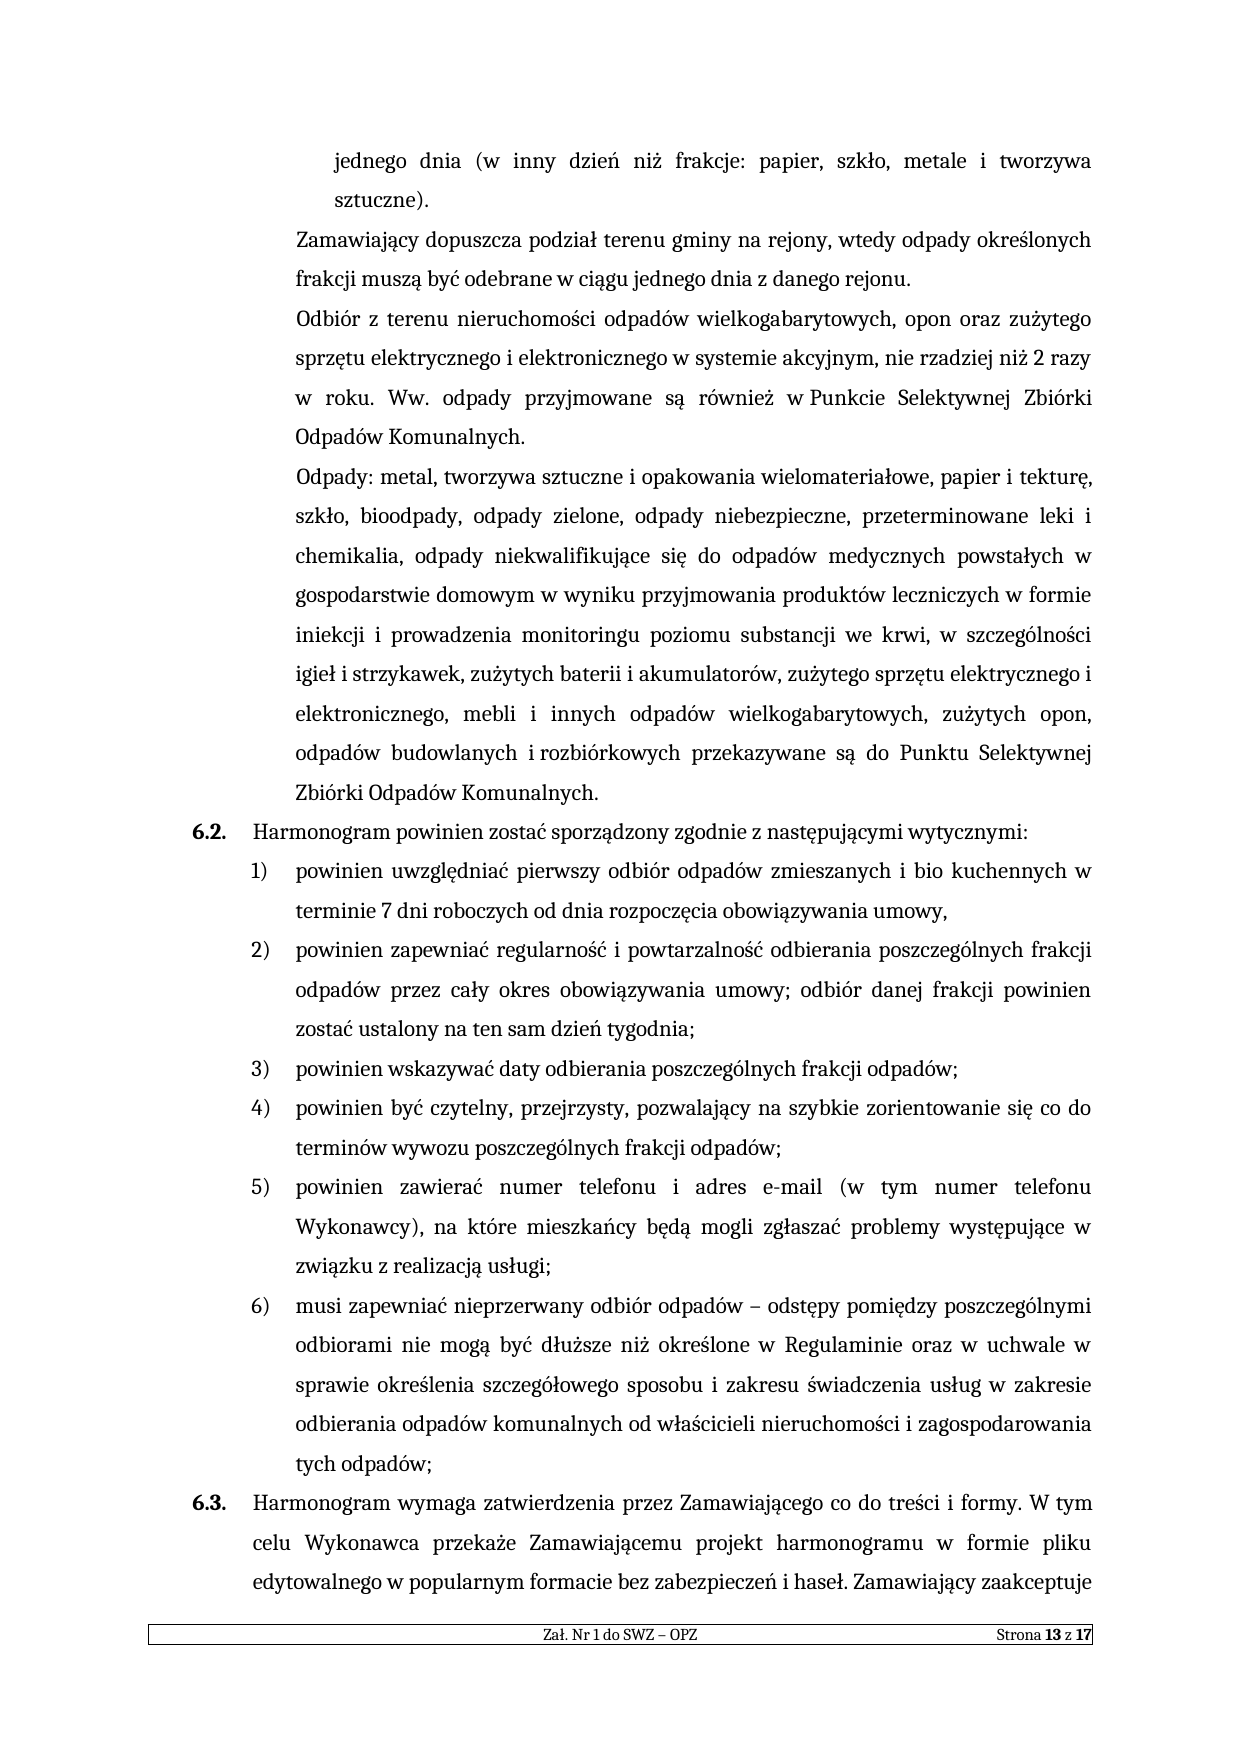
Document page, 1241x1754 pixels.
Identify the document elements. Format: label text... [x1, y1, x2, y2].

text Zamawiający dopuszcza podział terenu gminy na rejony, wtedy odpady określonych frakcji muszą być odebrane w ciągu jednego dnia z danego rejonu. [295, 227, 1093, 292]
text Odbiór z terenu nieruchomości odpadów wielkogabarytowych, opon oraz zużytego sprzętu elektrycznego i elektronicznego w systemie akcyjnym, nie rzadziej niż 2 razy w roku. Ww. odpady przyjmowane są również w Punkcie Selektywnej Zbiórki Odpadów Komunalnych. [295, 306, 1093, 450]
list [192, 1490, 1093, 1595]
list musi zapewniać nieprzerwany odbiór odpadów – odstępy pomiędzy poszczególnymi odbiorami nie mogą być dłuższe niż określone w Regulaminie oraz w uchwale w sprawie określenia szczegółowego sposobu i zakresu świadczenia usług w zakresie odbierania odpadów komunalnych od właścicieli nieruchomości i zagospodarowania tych odpadów; [251, 1292, 1093, 1477]
list Harmonogram powinien zostać sporządzony zgodnie z następującymi wytycznymi: [192, 819, 1093, 845]
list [298, 148, 1093, 213]
list powinien uwzględniać pierwszy odbiór odpadów zmieszanych i bio kuchennych w terminie 7 dni roboczych od dnia rozpoczęcia obowiązywania umowy, [251, 858, 1093, 924]
text Odpady: metal, tworzywa sztuczne i opakowania wielomateriałowe, papier i tekturę, szkło, bioodpady, odpady zielone, odpady niebezpieczne, przeterminowane leki i chemikalia, odpady niekwalifikujące się do odpadów medycznych powstałych w gospodarstwie domowym w wyniku przyjmowania produktów leczniczych w formie iniekcji i prowadzenia monitoringu poziomu substancji we krwi, w szczególności igieł i strzykawek, zużytych baterii i akumulatorów, zużytego sprzętu elektrycznego i elektronicznego, mebli i innych odpadów wielkogabarytowych, zużytych opon, odpadów budowlanych i rozbiórkowych przekazywane są do Punktu Selektywnej Zbiórki Odpadów Komunalnych. [295, 463, 1093, 806]
list powinien zapewniać regularność i powtarzalność odbierania poszczególnych frakcji odpadów przez cały okres obowiązywania umowy; odbiór danej frakcji powinien zostać ustalony na ten sam dzień tygodnia; [251, 937, 1093, 1042]
list powinien zawierać numer telefonu i adres e-mail (w tym numer telefonu Wykonawcy), na które mieszkańcy będą mogli zgłaszać problemy występujące w związku z realizacją usługi; [251, 1174, 1093, 1279]
list powinien wskazywać daty odbierania poszczególnych frakcji odpadów; [251, 1056, 1093, 1082]
list powinien być czytelny, przejrzysty, pozwalający na szybkie zorientowanie się co do terminów wywozu poszczególnych frakcji odpadów; [251, 1095, 1093, 1161]
